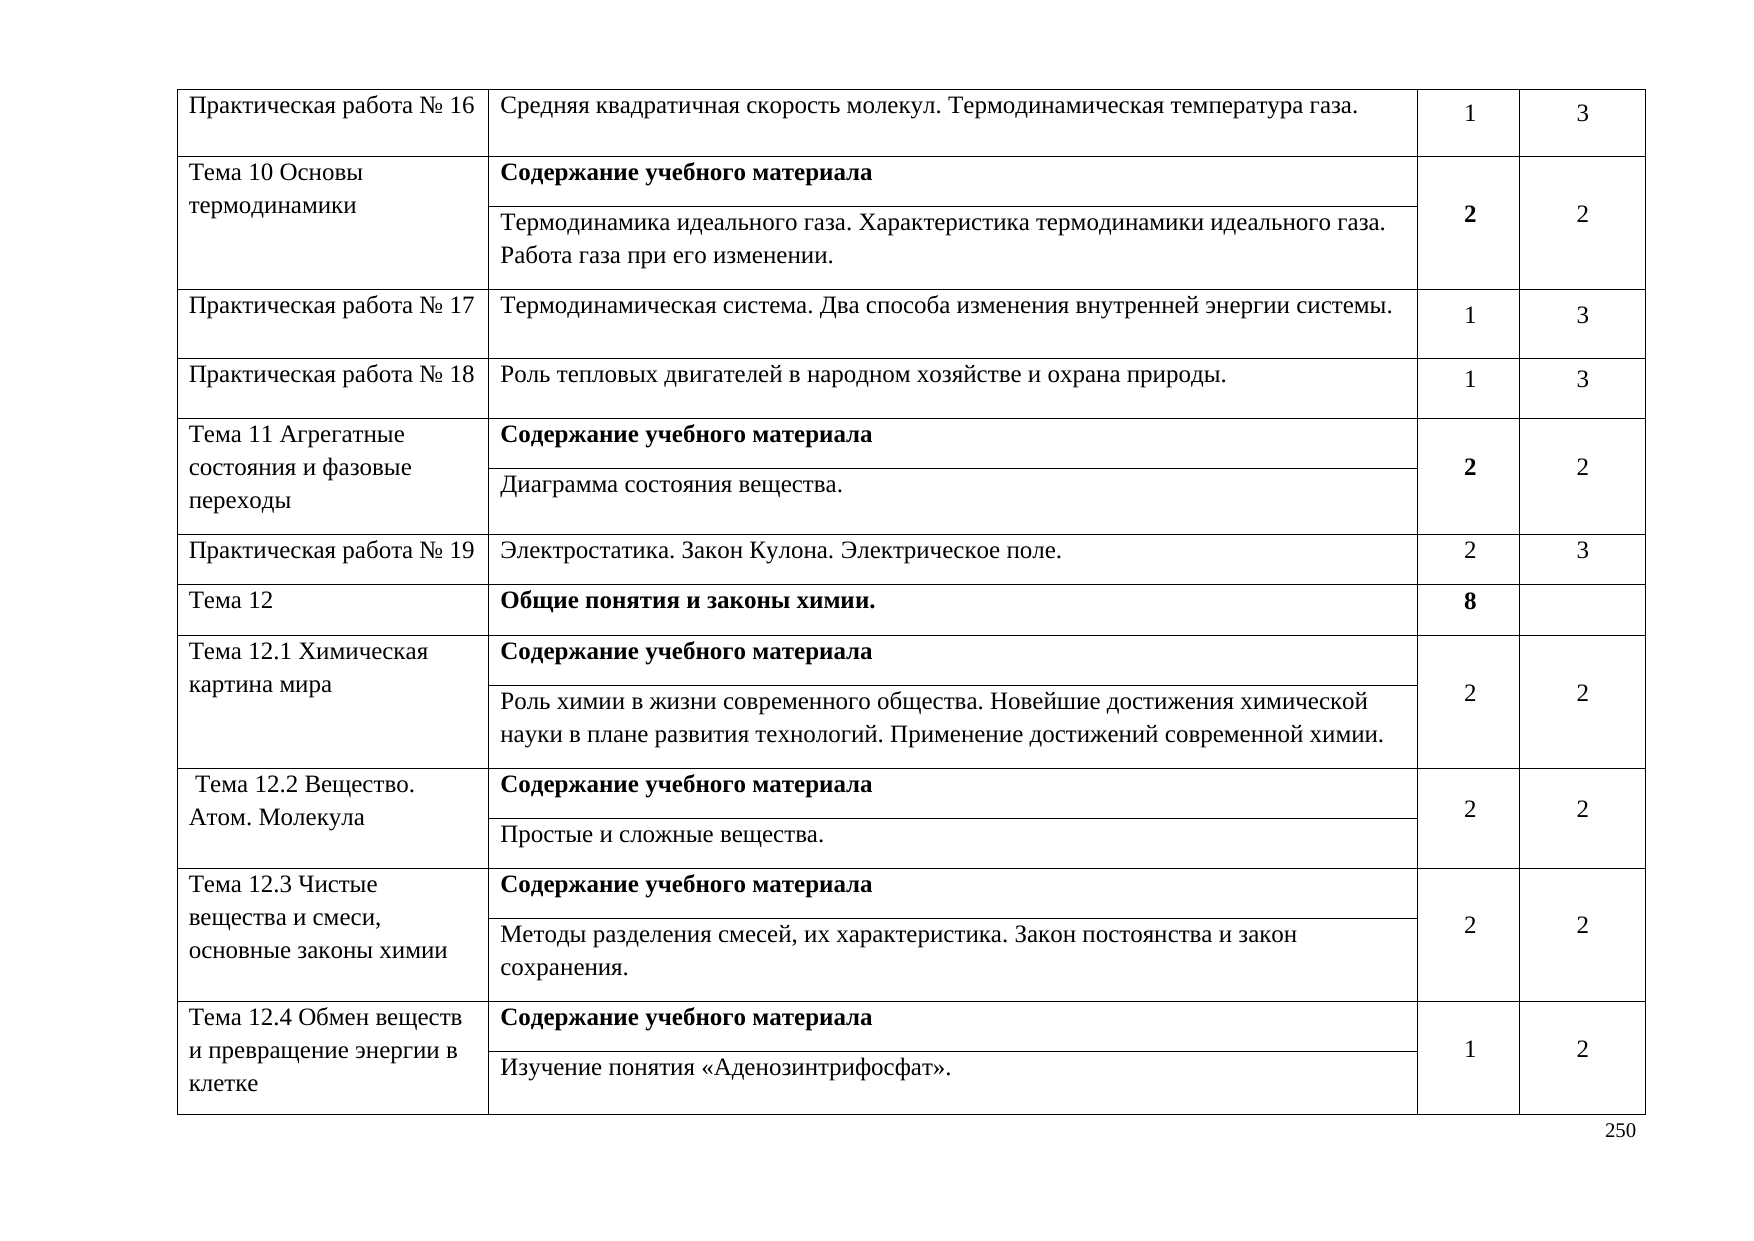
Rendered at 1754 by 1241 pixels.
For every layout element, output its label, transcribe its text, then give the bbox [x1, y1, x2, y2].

table_cell 1 [1418, 359, 1519, 418]
table_cell 2 [1418, 419, 1519, 534]
table_cell Содержание учебного материала [489, 869, 1417, 918]
table_cell Термодинамическая система. Два способа изменения внутренней энергии системы. [489, 290, 1417, 358]
table_cell Термодинамика идеального газа. Характеристика термодинамики идеального газа. Работа газа при его изменении. [489, 207, 1417, 289]
table_cell Тема 12.1 Химическая картина мира [178, 636, 488, 768]
table_cell 2 [1520, 636, 1645, 768]
table_cell Диаграмма состояния вещества. [489, 469, 1417, 534]
table_cell 2 [1520, 1002, 1645, 1114]
table_cell Содержание учебного материала [489, 157, 1417, 206]
table_cell Роль тепловых двигателей в народном хозяйстве и охрана природы. [489, 359, 1417, 418]
table_cell Содержание учебного материала [489, 1002, 1417, 1051]
table_cell 2 [1520, 157, 1645, 289]
table_cell Тема 12.3 Чистые вещества и смеси, основные законы химии [178, 869, 488, 1001]
table_cell Содержание учебного материала [489, 419, 1417, 468]
table_cell 2 [1418, 636, 1519, 768]
table_cell Практическая работа № 19 [178, 535, 488, 584]
table_cell 2 [1418, 157, 1519, 289]
table_cell Практическая работа № 17 [178, 290, 488, 358]
table_cell 2 [1418, 535, 1519, 584]
table_cell 8 [1418, 585, 1519, 635]
table_cell Тема 10 Основы термодинамики [178, 157, 488, 289]
table_cell 2 [1520, 419, 1645, 534]
table_cell Роль химии в жизни современного общества. Новейшие достижения химической науки в плане развития технологий. Применение достижений современной химии. [489, 686, 1417, 768]
table_cell 2 [1520, 769, 1645, 868]
table_cell 3 [1520, 359, 1645, 418]
table_cell 3 [1520, 535, 1645, 584]
table_cell Методы разделения смесей, их характеристика. Закон постоянства и закон сохранения. [489, 919, 1417, 1001]
table_cell 1 [1418, 90, 1519, 156]
table_cell 2 [1418, 869, 1519, 1001]
table_cell Электростатика. Закон Кулона. Электрическое поле. [489, 535, 1417, 584]
table_cell Практическая работа № 16 [178, 90, 488, 156]
table_cell Тема 12.4 Обмен веществ и превращение энергии в клетке [178, 1002, 488, 1114]
table_cell Изучение понятия «Аденозинтрифосфат». [489, 1052, 1417, 1114]
table_cell Средняя квадратичная скорость молекул. Термодинамическая температура газа. [489, 90, 1417, 156]
table_cell 1 [1418, 1002, 1519, 1114]
table_cell 3 [1520, 290, 1645, 358]
table_cell 2 [1418, 769, 1519, 868]
table_cell Тема 12 [178, 585, 488, 635]
table_cell 1 [1418, 290, 1519, 358]
table_cell Тема 12.2 Вещество. Атом. Молекула [178, 769, 488, 868]
table_cell Практическая работа № 18 [178, 359, 488, 418]
table_cell 2 [1520, 869, 1645, 1001]
table_cell Содержание учебного материала [489, 769, 1417, 818]
table_cell [1520, 585, 1645, 635]
table_cell Тема 11 Агрегатные состояния и фазовые переходы [178, 419, 488, 534]
table_cell Общие понятия и законы химии. [489, 585, 1417, 635]
table_cell Содержание учебного материала [489, 636, 1417, 685]
table_cell 3 [1520, 90, 1645, 156]
table_cell Простые и сложные вещества. [489, 819, 1417, 868]
